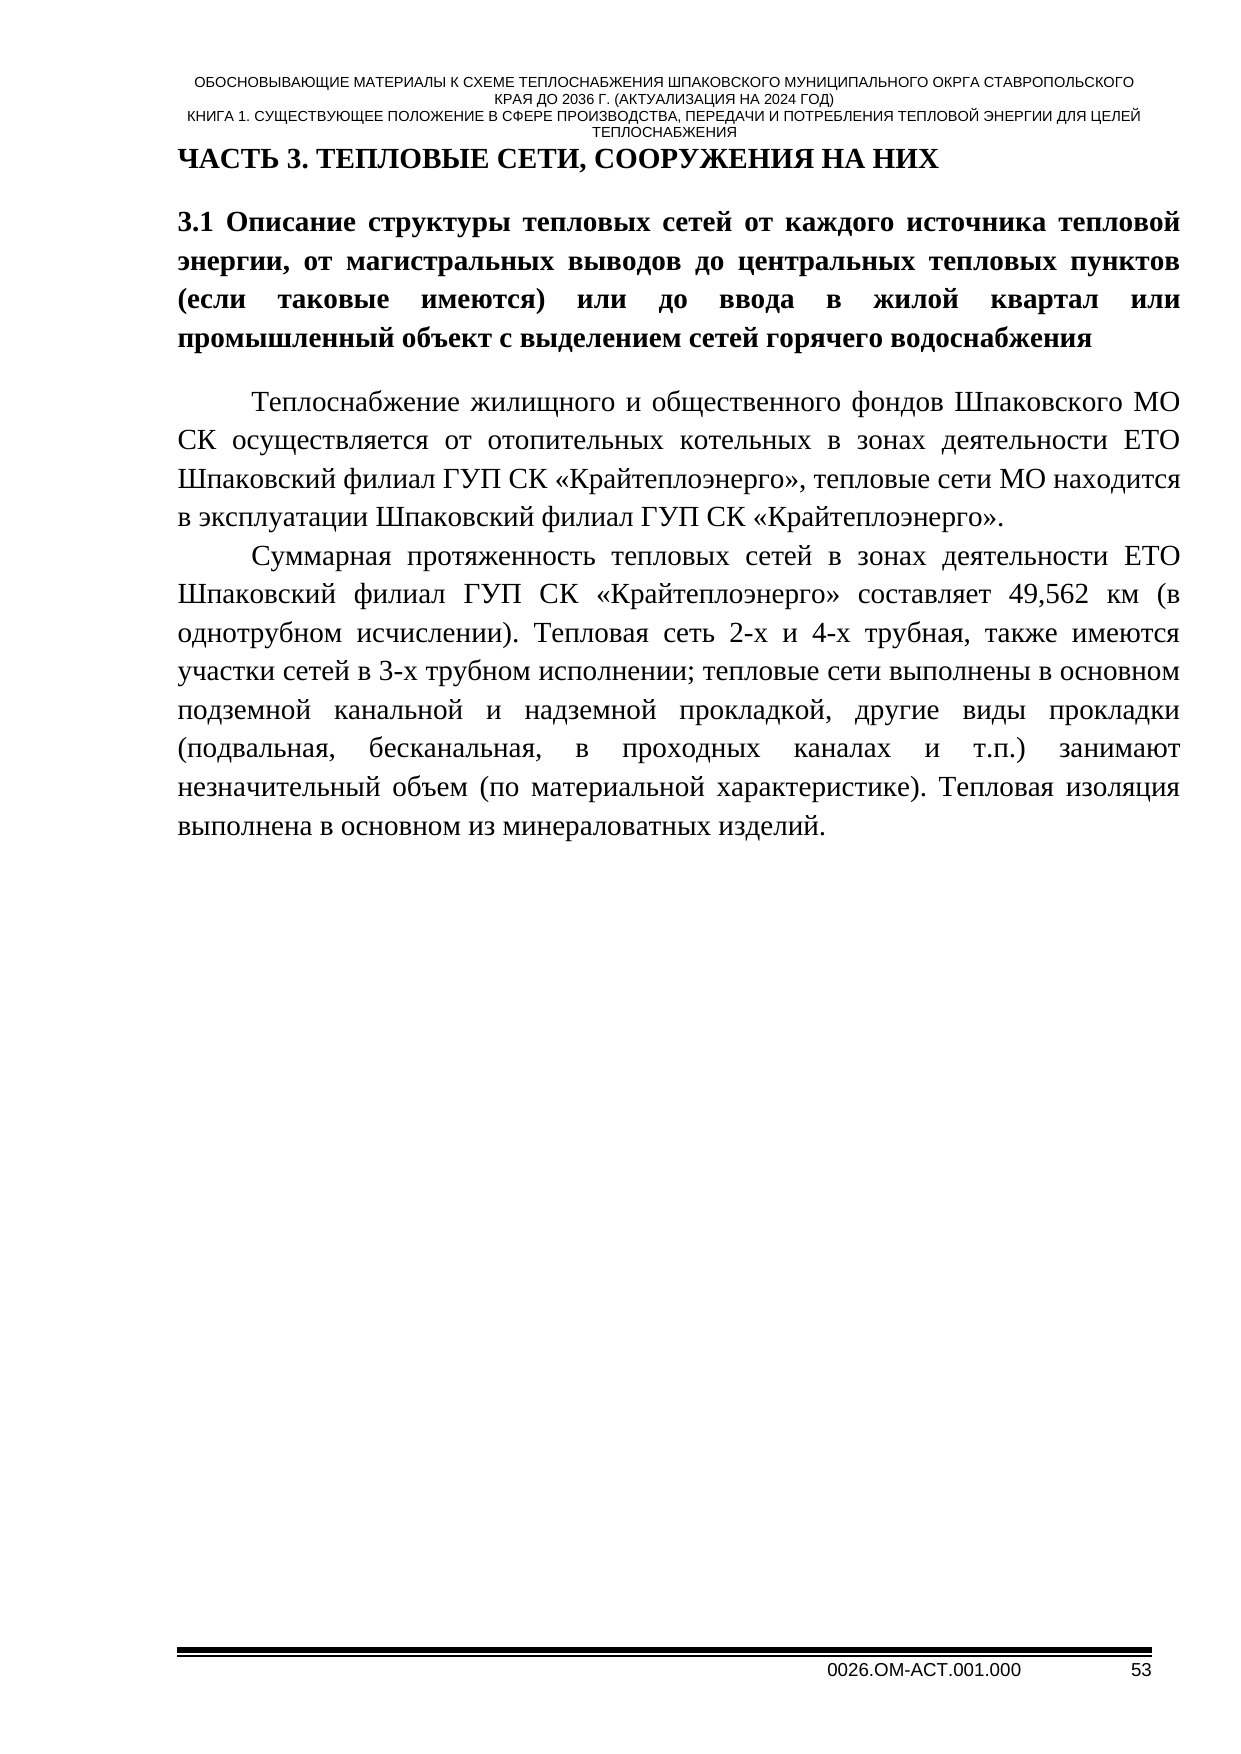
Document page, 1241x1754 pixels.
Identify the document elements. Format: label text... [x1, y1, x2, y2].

text Теплоснабжение жилищного и общественного фондов Шпаковского МО СК осуществляется от отопительных котельных в зонах деятельности ЕТО Шпаковский филиал ГУП СК «Крайтеплоэнерго», тепловые сети МО находится в эксплуатации Шпаковский филиал ГУП СК «Крайтеплоэнерго». [177, 384, 1181, 533]
subtitle ЧАСТЬ 3. ТЕПЛОВЫЕ СЕТИ, СООРУЖЕНИЯ НА НИХ [177, 141, 1181, 174]
text 3.1 Описание структуры тепловых сетей от каждого источника тепловой энергии, от магистральных выводов до центральных тепловых пунктов (если таковые имеются) или до ввода в жилой квартал или промышленный объект с выделением сетей горячего водоснабжения [177, 204, 1181, 354]
text Суммарная протяженность тепловых сетей в зонах деятельности ЕТО Шпаковский филиал ГУП СК «Крайтеплоэнерго» составляет 49,562 км (в однотрубном исчислении). Тепловая сеть 2-х и 4-х трубная, также имеются участки сетей в 3-х трубном исполнении; тепловые сети выполнены в основном подземной канальной и надземной прокладкой, другие виды прокладки (подвальная, бесканальная, в проходных каналах и т.п.) занимают незначительный объем (по материальной характеристике). Тепловая изоляция выполнена в основном из минераловатных изделий. [177, 538, 1181, 841]
